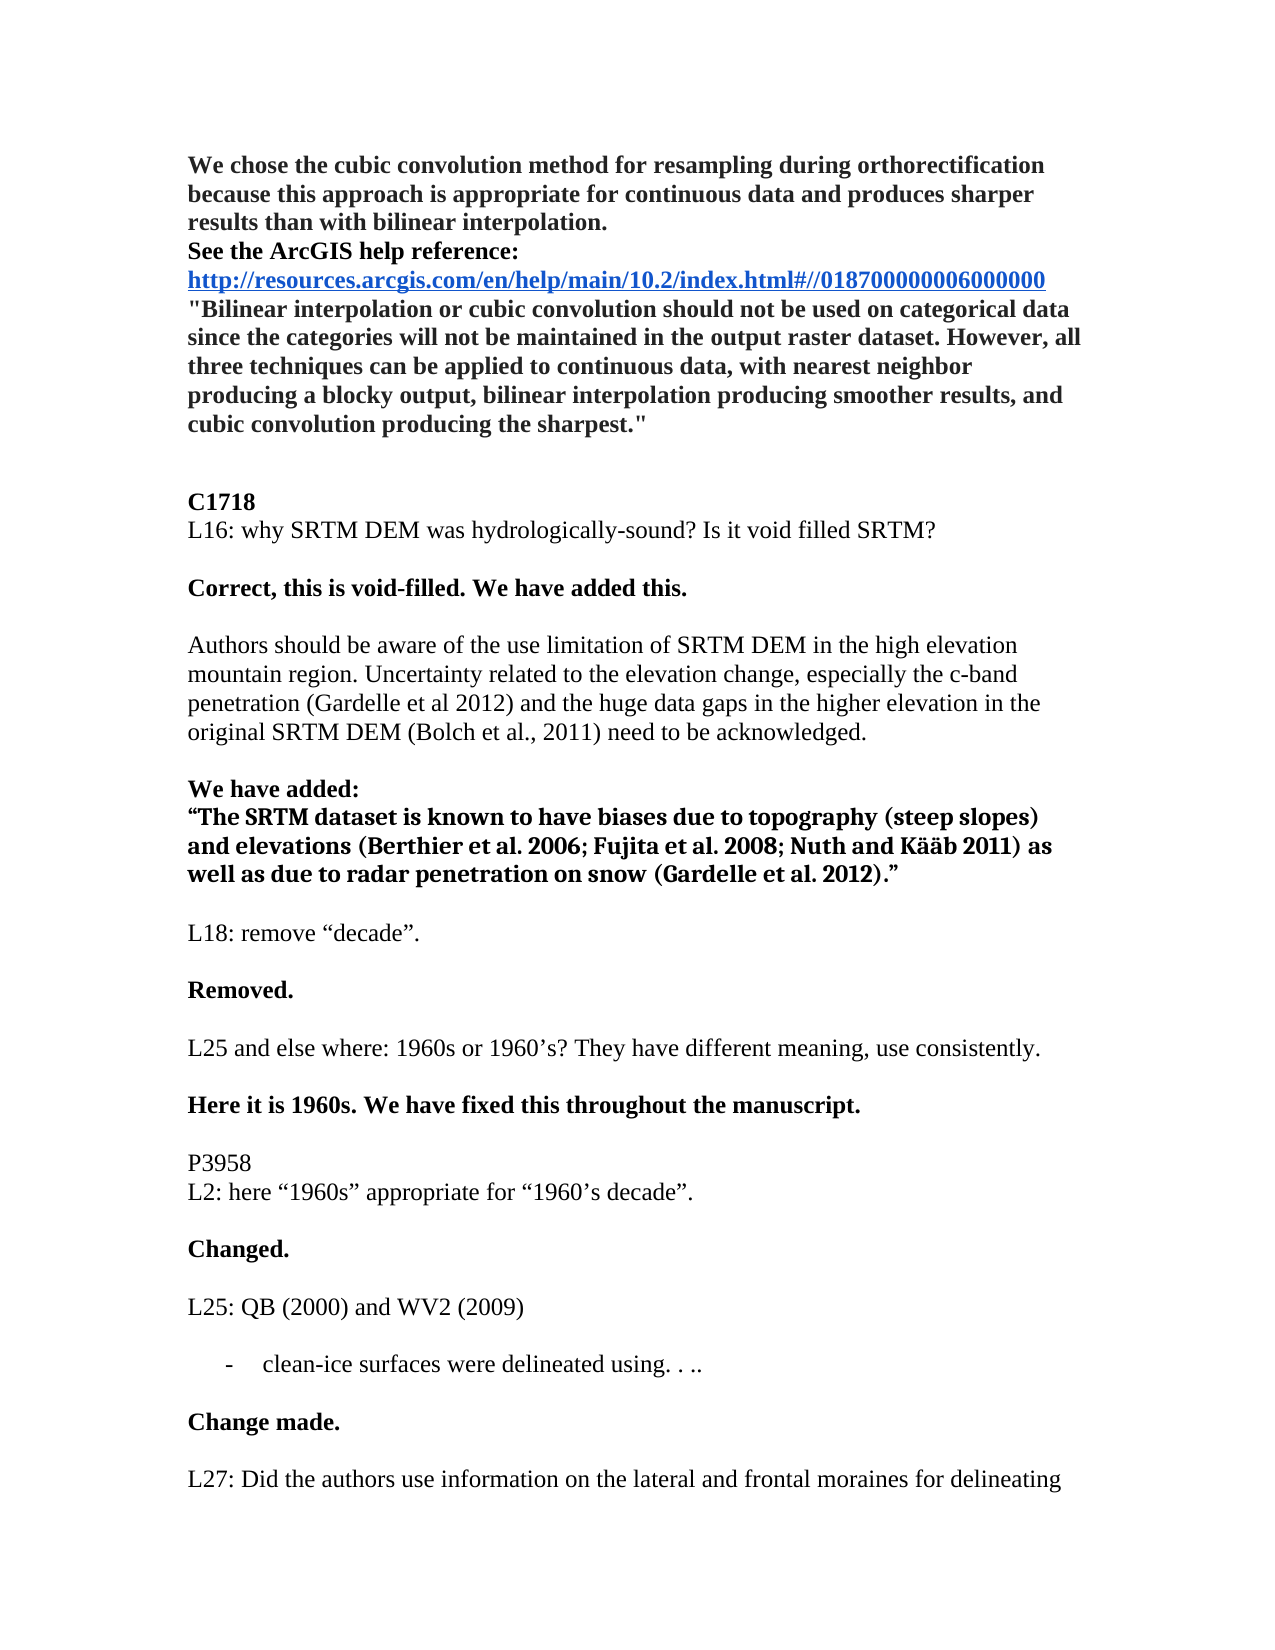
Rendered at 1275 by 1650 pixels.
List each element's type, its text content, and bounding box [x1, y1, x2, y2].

text mountain region. Uncertainty related to the elevation change, especially the c-band [187, 659, 1087, 688]
text L18: remove “decade”. [187, 918, 1087, 947]
list Change made. [187, 1407, 1087, 1435]
text “The SRTM dataset is known to have biases due to topography (steep slopes) and elevations (Berthier et al. 2006; Fujita et al. 2008; Nuth and Kääb 2011) as well as due to radar penetration on snow (Gardelle et al. 2012).” [187, 803, 1087, 889]
text L25 and else where: 1960s or 1960’s? They have different meaning, use consistently. [187, 1033, 1087, 1062]
text Removed. [187, 975, 1087, 1004]
text L27: Did the authors use information on the lateral and frontal moraines for delineating [187, 1464, 1087, 1493]
text P3958 [187, 1148, 1087, 1177]
text Authors should be aware of the use limitation of SRTM DEM in the high elevation [187, 630, 1087, 659]
text We chose the cubic convolution method for resampling during orthorectification because this approach is appropriate for continuous data and produces sharper results than with bilinear interpolation. [187, 150, 1087, 236]
text Changed. [187, 1234, 1087, 1263]
text L16: why SRTM DEM was hydrologically-sound? Is it void filled SRTM? [187, 515, 1087, 544]
text L2: here “1960s” appropriate for “1960’s decade”. [187, 1177, 1087, 1205]
text "Bilinear interpolation or cubic convolution should not be used on categorical data since the categories will not be maintained in the output raster dataset. However, all three techniques can be applied to continuous data, with nearest neighbor producing a blocky output, bilinear interpolation producing smoother results, and cubic convolution producing the sharpest." [187, 294, 1087, 437]
text L25: QB (2000) and WV2 (2009) [187, 1292, 1087, 1320]
text penetration (Gardelle et al 2012) and the huge data gaps in the higher elevation in the [187, 688, 1087, 717]
list clean-ice surfaces were delineated using. . .. [225, 1349, 1087, 1378]
text Correct, this is void-filled. We have added this. [187, 573, 1087, 602]
text We have added: [187, 774, 1087, 803]
text See the ArcGIS help reference: http://resources.arcgis.com/en/help/main/10.2/index.html#//018700000006000000 [187, 236, 1087, 294]
text Here it is 1960s. We have fixed this throughout the manuscript. [187, 1090, 1087, 1119]
text original SRTM DEM (Bolch et al., 2011) need to be acknowledged. [187, 717, 1087, 745]
text C1718 [187, 487, 1087, 515]
